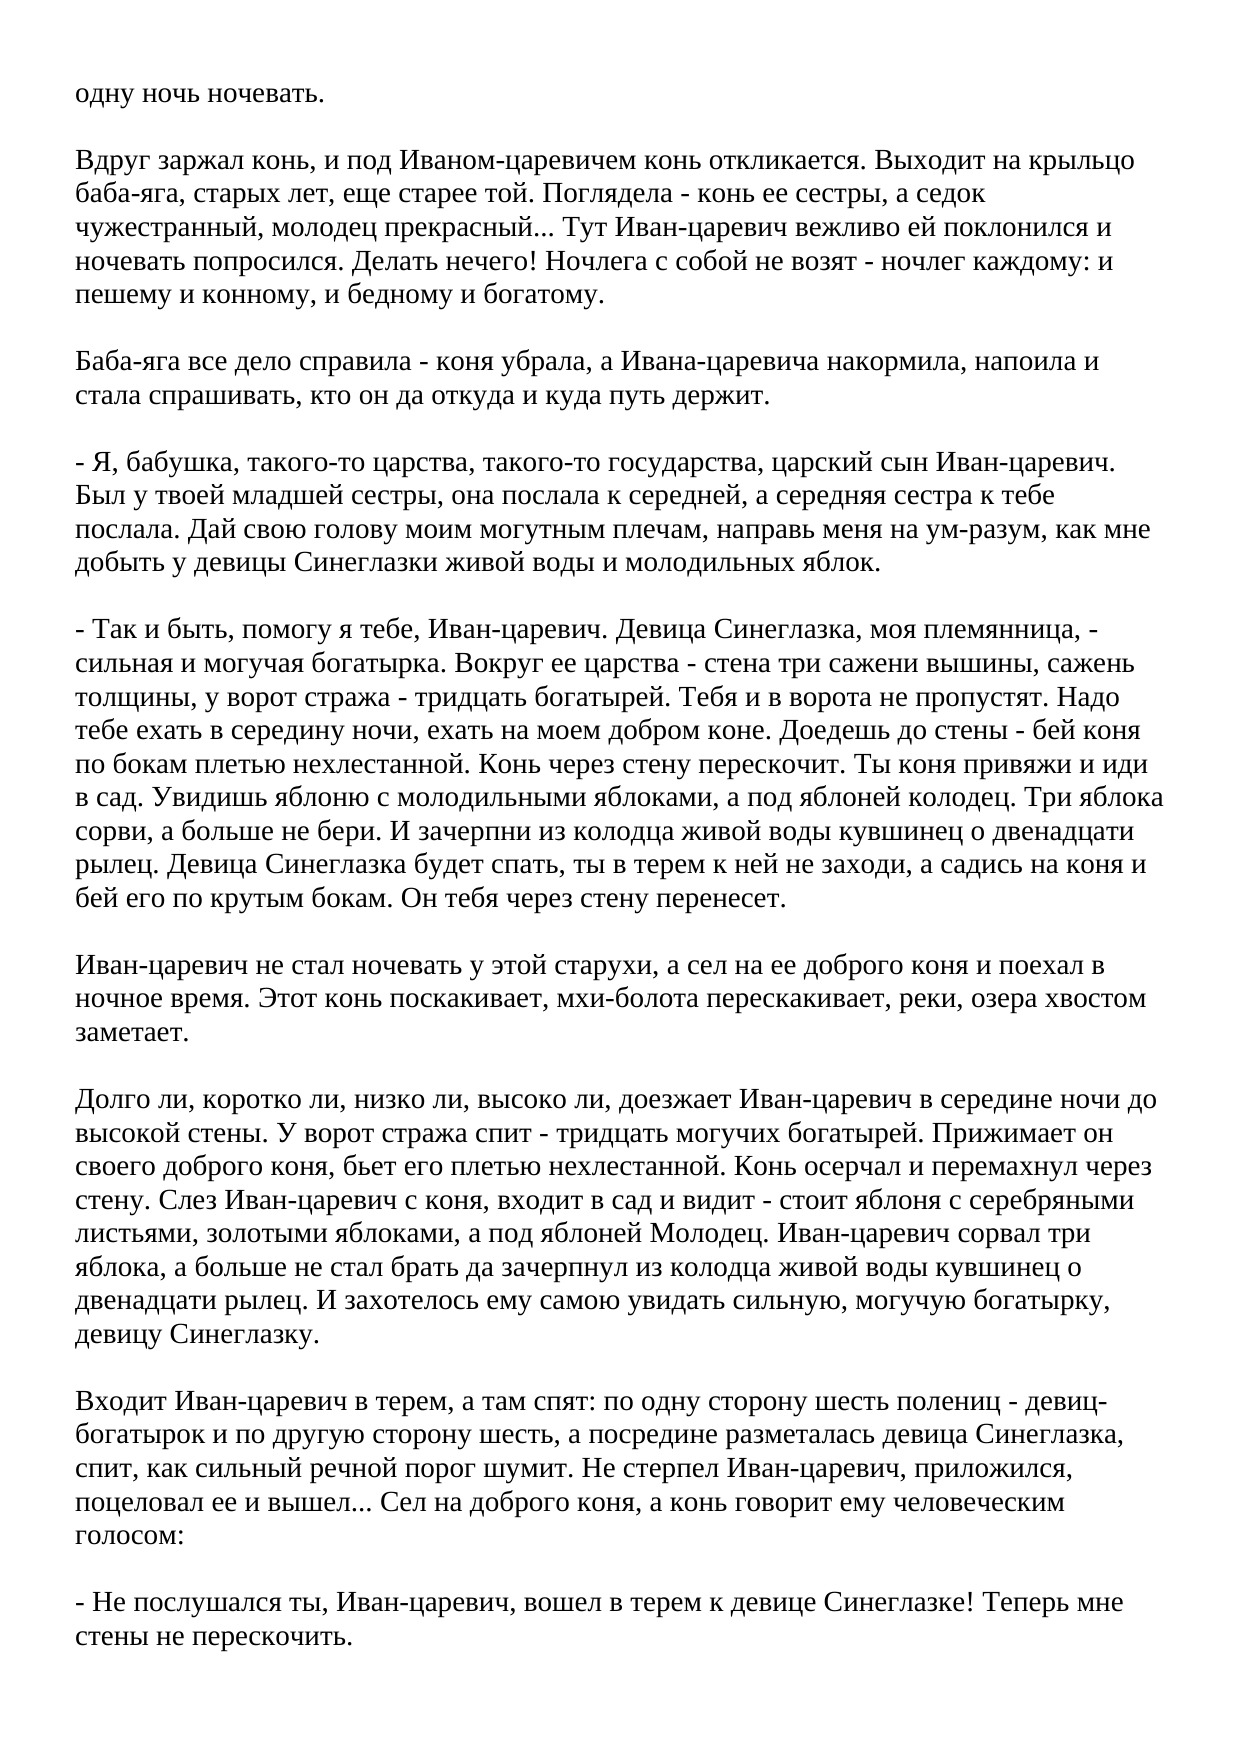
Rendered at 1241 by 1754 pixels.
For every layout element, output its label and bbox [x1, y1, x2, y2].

text [75, 75, 1165, 1651]
